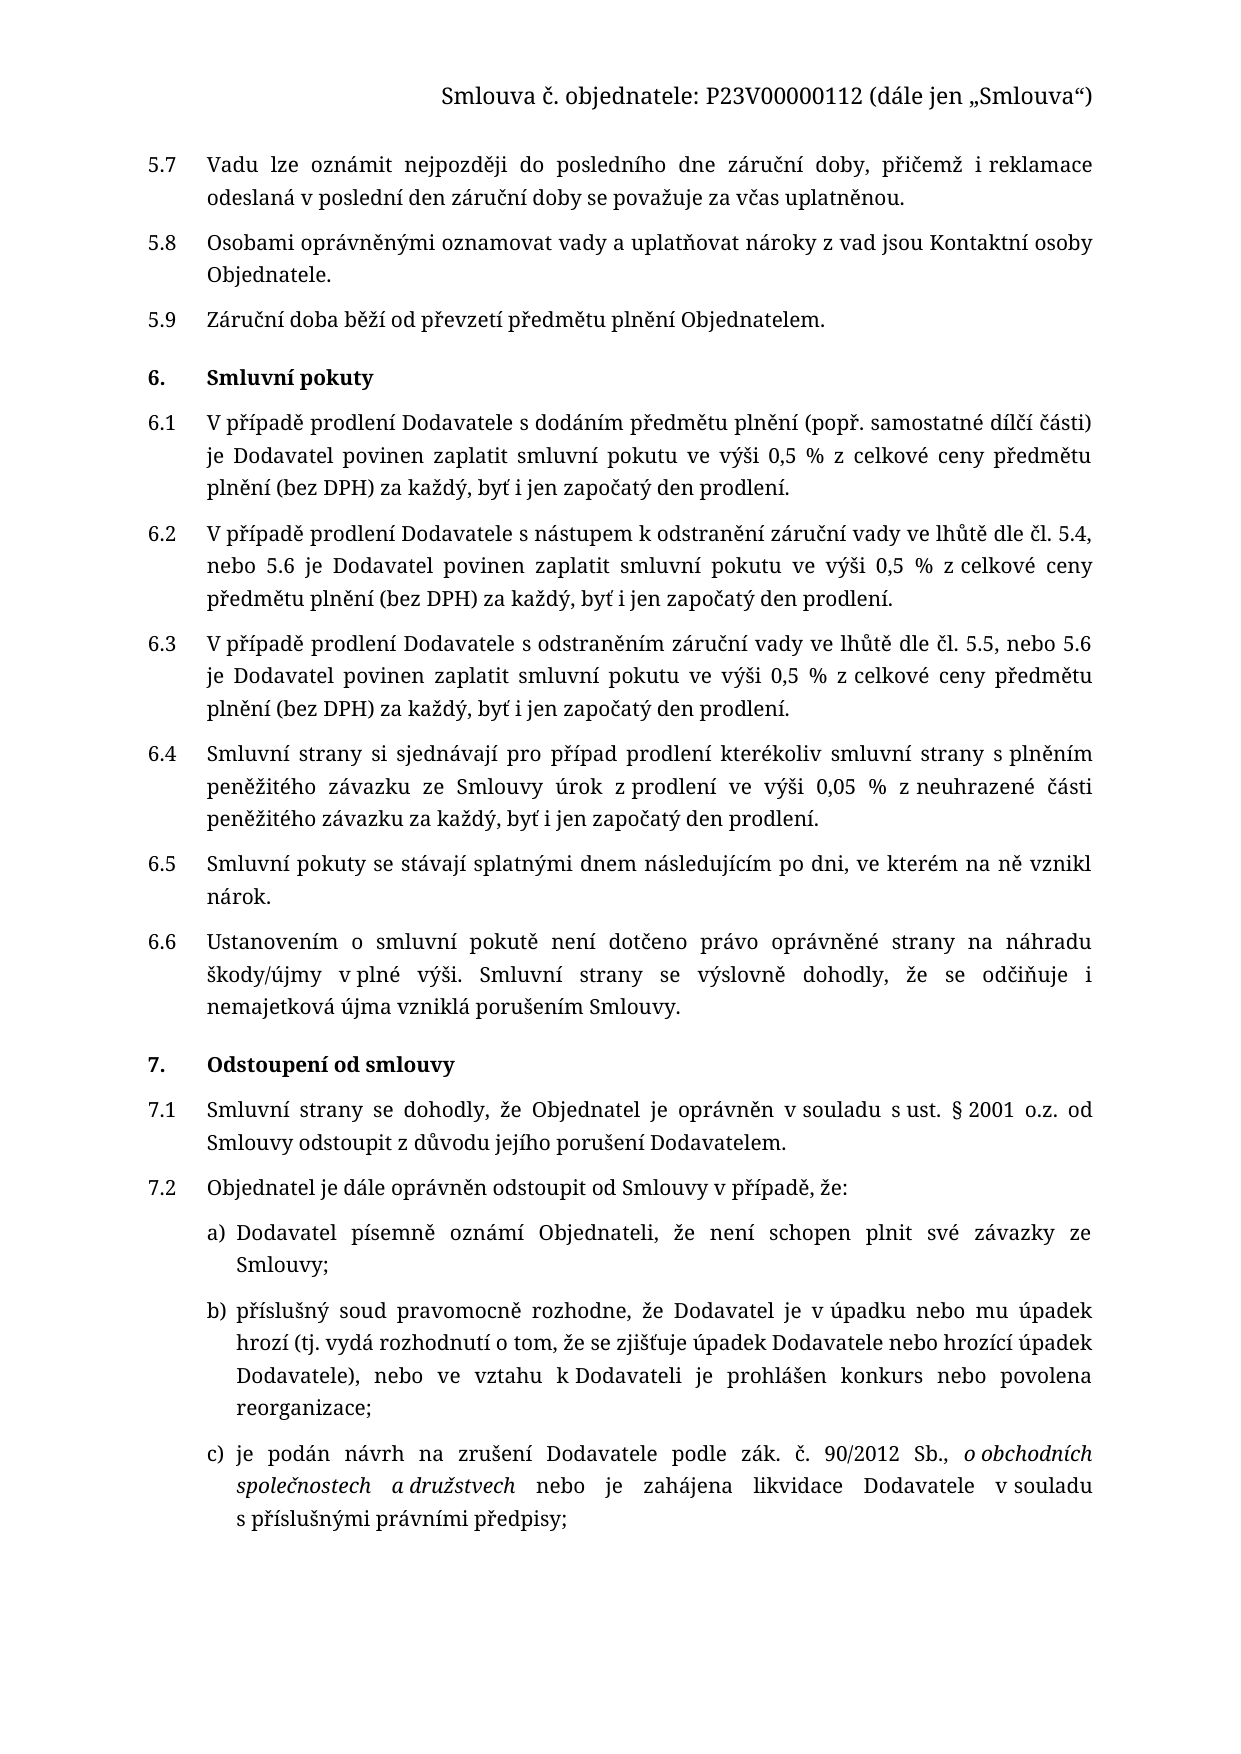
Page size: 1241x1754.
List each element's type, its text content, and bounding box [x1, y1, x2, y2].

list Záruční doba běží od převzetí předmětu plnění Objednatelem. [148, 306, 1093, 334]
list Objednatel je dále oprávněn odstoupit od Smlouvy v případě, že: [148, 1173, 1093, 1201]
list Smluvní strany si sjednávají pro případ prodlení kterékoliv smluvní strany s plněním peněžitého závazku ze Smlouvy úrok z prodlení ve výši 0,05 % z neuhrazené části peněžitého závazku za každý, byť i jen započatý den prodlení. [148, 739, 1093, 833]
list příslušný soud pravomocně rozhodne, že Dodavatel je v úpadku nebo mu úpadek hrozí (tj. vydá rozhodnutí o tom, že se zjišťuje úpadek Dodavatele nebo hrozící úpadek Dodavatele), nebo ve vztahu k Dodavateli je prohlášen konkurs nebo povolena reorganizace; [207, 1296, 1093, 1422]
list Ustanovením o smluvní pokutě není dotčeno právo oprávněné strany na náhradu škody/újmy v plné výši. Smluvní strany se výslovně dohodly, že se odčiňuje i nemajetková újma vzniklá porušením Smlouvy. [148, 927, 1093, 1021]
list je podán návrh na zrušení Dodavatele podle zák. č. 90/2012 Sb., o obchodních společnostech a družstvech nebo je zahájena likvidace Dodavatele v souladu s příslušnými právními předpisy; [207, 1439, 1093, 1532]
list Odstoupení od smlouvy [148, 1050, 1093, 1078]
list V případě prodlení Dodavatele s nástupem k odstranění záruční vady ve lhůtě dle čl. 5.4, nebo 5.6 je Dodavatel povinen zaplatit smluvní pokutu ve výši 0,5 % z celkové ceny předmětu plnění (bez DPH) za každý, byť i jen započatý den prodlení. [148, 519, 1093, 612]
list Dodavatel písemně oznámí Objednateli, že není schopen plnit své závazky ze Smlouvy; [207, 1218, 1093, 1279]
list Smluvní strany se dohodly, že Objednatel je oprávněn v souladu s ust. § 2001 o.z. od Smlouvy odstoupit z důvodu jejího porušení Dodavatelem. [148, 1095, 1093, 1156]
list Osobami oprávněnými oznamovat vady a uplatňovat nároky z vad jsou Kontaktní osoby Objednatele. [148, 228, 1093, 289]
list V případě prodlení Dodavatele s odstraněním záruční vady ve lhůtě dle čl. 5.5, nebo 5.6 je Dodavatel povinen zaplatit smluvní pokutu ve výši 0,5 % z celkové ceny předmětu plnění (bez DPH) za každý, byť i jen započatý den prodlení. [148, 629, 1093, 723]
list Smluvní pokuty [148, 363, 1093, 392]
list V případě prodlení Dodavatele s dodáním předmětu plnění (popř. samostatné dílčí části) je Dodavatel povinen zaplatit smluvní pokutu ve výši 0,5 % z celkové ceny předmětu plnění (bez DPH) za každý, byť i jen započatý den prodlení. [148, 408, 1093, 502]
list Smluvní pokuty se stávají splatnými dnem následujícím po dni, ve kterém na ně vznikl nárok. [148, 849, 1093, 911]
list Vadu lze oznámit nejpozději do posledního dne záruční doby, přičemž i reklamace odeslaná v poslední den záruční doby se považuje za včas uplatněnou. [148, 150, 1093, 211]
